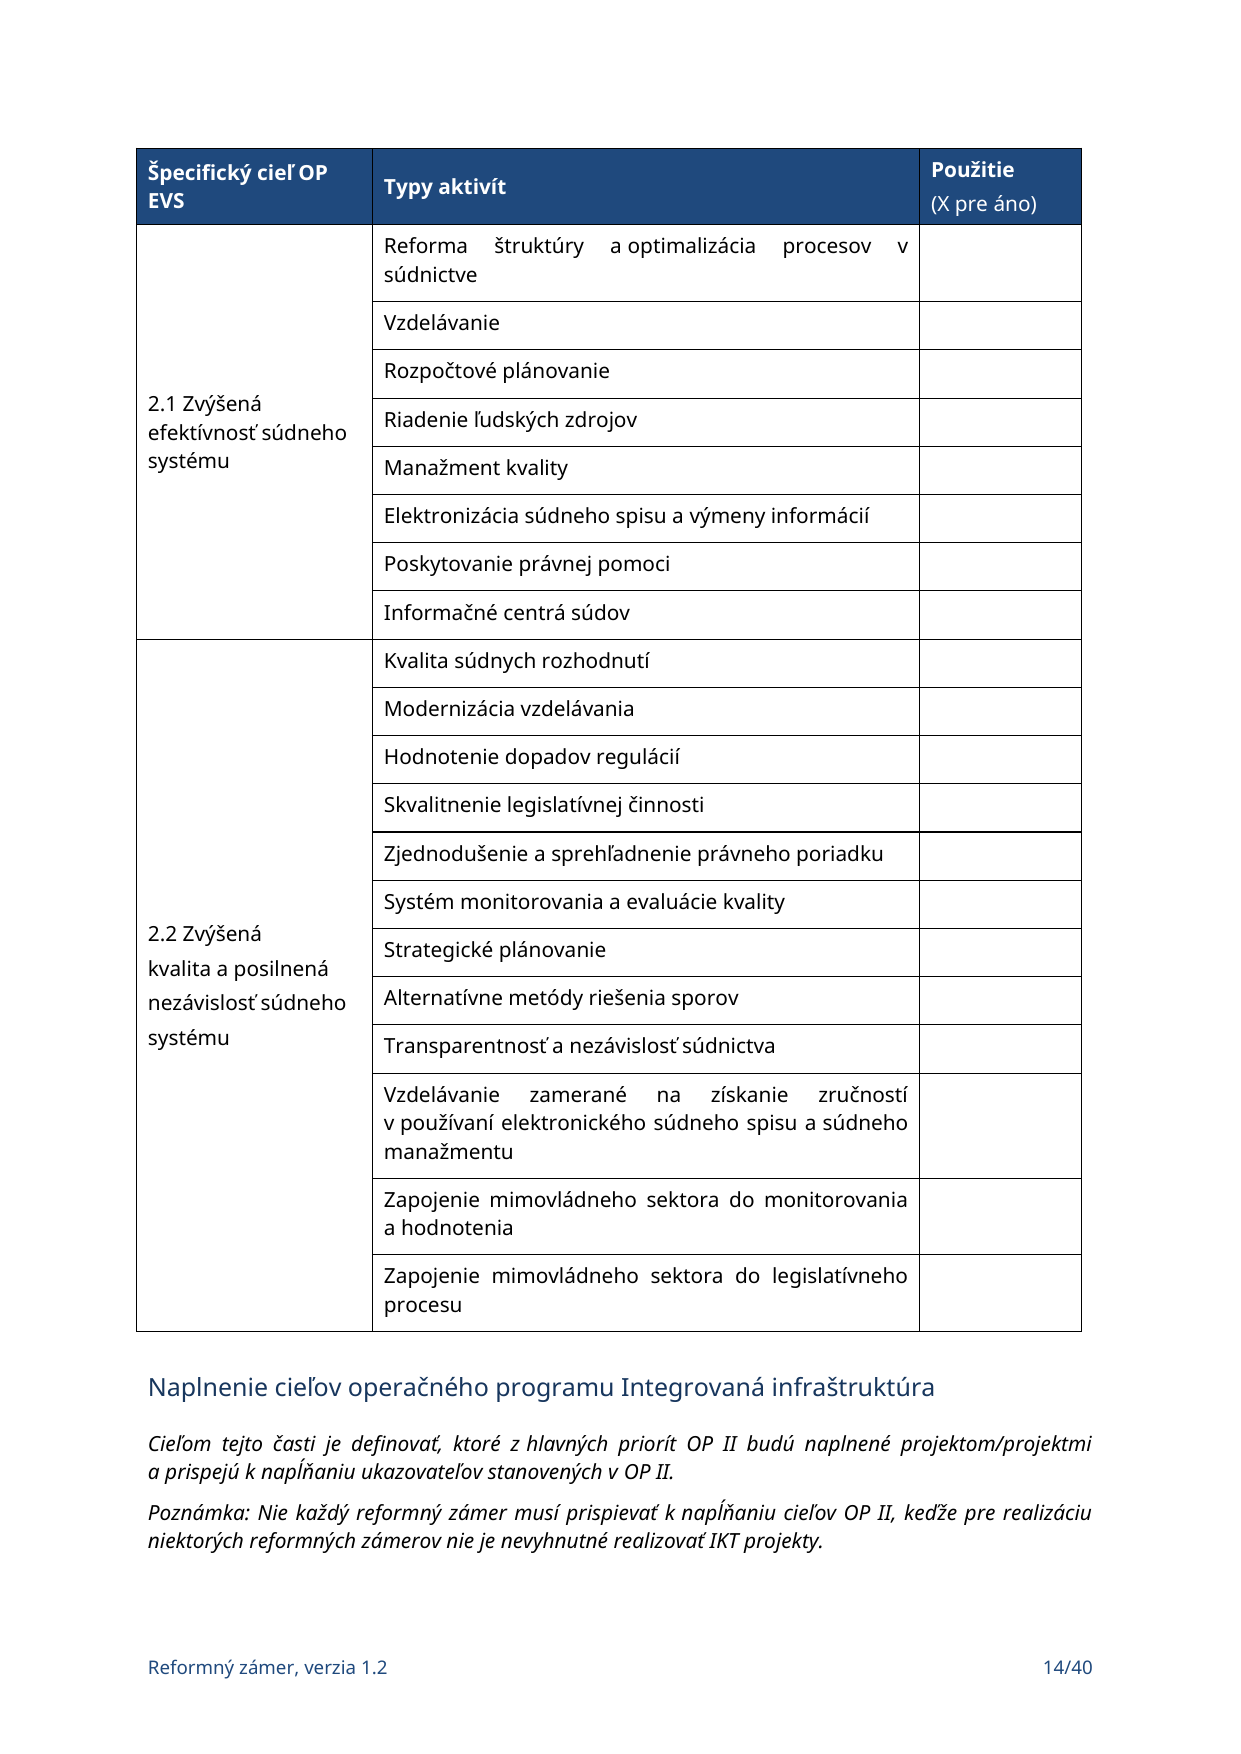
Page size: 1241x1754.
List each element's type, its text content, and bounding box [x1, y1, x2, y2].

table_cell Riadenie ľudských zdrojov [373, 399, 919, 446]
table_cell 2.2 Zvýšená kvalita a posilnená nezávislosť súdneho systému [137, 640, 372, 1331]
table_cell 2.1 Zvýšená efektívnosť súdneho systému [137, 225, 372, 638]
subtitle Naplnenie cieľov operačného programu Integrovaná infraštruktúra [148, 1369, 1093, 1404]
table_cell Elektronizácia súdneho spisu a výmeny informácií [373, 495, 919, 542]
table_header Typy aktivít [373, 149, 919, 224]
table_cell Zapojenie mimovládneho sektora do legislatívneho procesu [373, 1255, 919, 1331]
table_cell [920, 640, 1081, 687]
table_cell [920, 736, 1081, 783]
table_cell Skvalitnenie legislatívnej činnosti [373, 784, 919, 831]
table_cell Informačné centrá súdov [373, 591, 919, 638]
table_cell [920, 543, 1081, 590]
table_header Špecifický cieľ OP EVS [137, 149, 372, 224]
table_cell [920, 447, 1081, 494]
table_cell Zapojenie mimovládneho sektora do monitorovania a hodnotenia [373, 1179, 919, 1254]
table_cell [920, 833, 1081, 880]
table_cell [920, 1255, 1081, 1331]
table_cell Kvalita súdnych rozhodnutí [373, 640, 919, 687]
table_cell Systém monitorovania a evaluácie kvality [373, 881, 919, 928]
table_cell Rozpočtové plánovanie [373, 350, 919, 397]
text Poznámka: Nie každý reformný zámer musí prispievať k napĺňaniu cieľov OP II, keďže pre realizáciu niektorých reformných zámerov nie je nevyhnutné realizovať IKT projekty. [148, 1498, 1093, 1555]
table_cell [920, 881, 1081, 928]
table_cell Reforma štruktúry a optimalizácia procesov v súdnictve [373, 225, 919, 301]
table_cell Modernizácia vzdelávania [373, 688, 919, 735]
table_cell Poskytovanie právnej pomoci [373, 543, 919, 590]
table_cell Manažment kvality [373, 447, 919, 494]
table_cell Alternatívne metódy riešenia sporov [373, 977, 919, 1024]
table_cell [920, 1074, 1081, 1178]
table_cell Strategické plánovanie [373, 929, 919, 976]
table_cell [920, 399, 1081, 446]
table_cell Vzdelávanie [373, 302, 919, 349]
table_cell [920, 302, 1081, 349]
table_cell [920, 350, 1081, 397]
table_cell [920, 1025, 1081, 1073]
table_cell [920, 977, 1081, 1024]
table_cell [920, 784, 1081, 831]
table_cell [920, 1179, 1081, 1254]
table_cell [920, 929, 1081, 976]
table_cell Transparentnosť a nezávislosť súdnictva [373, 1025, 919, 1073]
table_cell [920, 688, 1081, 735]
table_cell Zjednodušenie a sprehľadnenie právneho poriadku [373, 833, 919, 880]
text Cieľom tejto časti je definovať, ktoré z hlavných priorít OP II budú naplnené projektom/projektmi a prispejú k napĺňaniu ukazovateľov stanovených v OP II. [148, 1429, 1093, 1486]
table_cell Hodnotenie dopadov regulácií [373, 736, 919, 783]
table_cell [920, 225, 1081, 301]
table_cell Vzdelávanie zamerané na získanie zručností v používaní elektronického súdneho spisu a súdneho manažmentu [373, 1074, 919, 1178]
table_header Použitie (X pre áno) [920, 149, 1081, 224]
table_cell [920, 495, 1081, 542]
table_cell [920, 591, 1081, 638]
